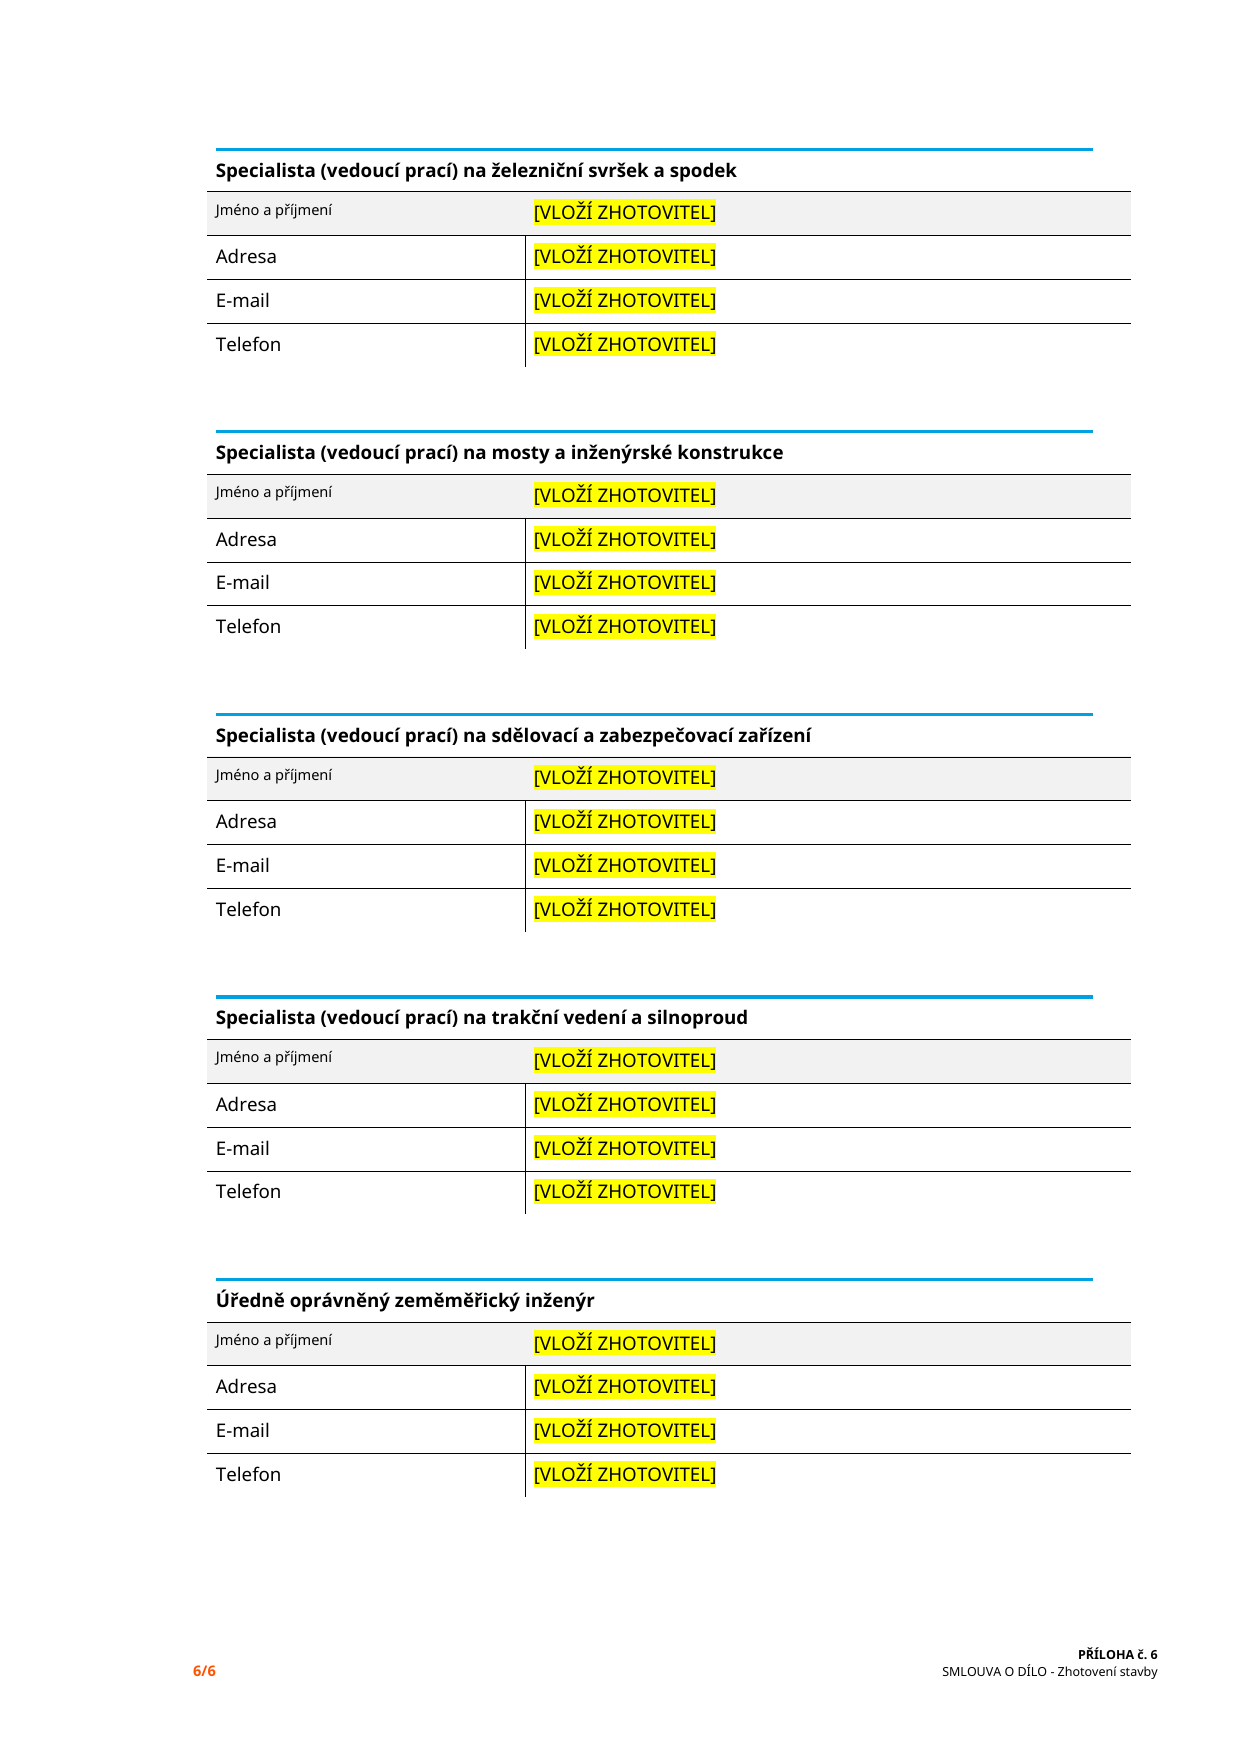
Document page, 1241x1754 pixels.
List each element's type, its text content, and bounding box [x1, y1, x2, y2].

table_header [VLOŽÍ ZHOTOVITEL] [526, 758, 1131, 800]
table_cell [VLOŽÍ ZHOTOVITEL] [526, 889, 1131, 932]
table_cell [VLOŽÍ ZHOTOVITEL] [526, 801, 1131, 844]
table_cell [VLOŽÍ ZHOTOVITEL] [526, 1128, 1131, 1171]
table_cell [VLOŽÍ ZHOTOVITEL] [526, 1084, 1131, 1127]
table_cell [VLOŽÍ ZHOTOVITEL] [526, 280, 1131, 323]
table_cell E-mail [207, 563, 525, 605]
table_cell [VLOŽÍ ZHOTOVITEL] [526, 1172, 1131, 1214]
text Specialista (vedoucí prací) na trakční vedení a silnoproud [216, 999, 1093, 1030]
table_cell Adresa [207, 801, 525, 844]
text Úředně oprávněný zeměměřický inženýr [216, 1281, 1093, 1313]
table_cell E-mail [207, 845, 525, 888]
table_header Jméno a příjmení [207, 1040, 526, 1083]
text Specialista (vedoucí prací) na mosty a inženýrské konstrukce [216, 433, 1093, 465]
table_header Jméno a příjmení [207, 1323, 526, 1365]
table_header [VLOŽÍ ZHOTOVITEL] [526, 1040, 1131, 1083]
table_cell Adresa [207, 236, 525, 279]
table_cell Telefon [207, 1454, 525, 1497]
table_cell Adresa [207, 519, 525, 561]
table_cell [VLOŽÍ ZHOTOVITEL] [526, 236, 1131, 279]
table_cell Telefon [207, 606, 525, 649]
table_cell [VLOŽÍ ZHOTOVITEL] [526, 563, 1131, 605]
table_cell [VLOŽÍ ZHOTOVITEL] [526, 519, 1131, 561]
table_header Jméno a příjmení [207, 475, 526, 518]
table_cell [VLOŽÍ ZHOTOVITEL] [526, 845, 1131, 888]
table_cell [VLOŽÍ ZHOTOVITEL] [526, 606, 1131, 649]
table_header [VLOŽÍ ZHOTOVITEL] [526, 475, 1131, 518]
table_header Jméno a příjmení [207, 192, 526, 235]
table_cell E-mail [207, 280, 525, 323]
table_cell E-mail [207, 1128, 525, 1171]
table_cell Telefon [207, 1172, 525, 1214]
text Specialista (vedoucí prací) na železniční svršek a spodek [216, 151, 1093, 182]
table_cell Adresa [207, 1084, 525, 1127]
table_cell [VLOŽÍ ZHOTOVITEL] [526, 324, 1131, 367]
table_cell [VLOŽÍ ZHOTOVITEL] [526, 1454, 1131, 1497]
table_cell Telefon [207, 889, 525, 932]
table_cell [VLOŽÍ ZHOTOVITEL] [526, 1366, 1131, 1409]
table_cell E-mail [207, 1410, 525, 1453]
text Specialista (vedoucí prací) na sdělovací a zabezpečovací zařízení [216, 716, 1093, 748]
table_header [VLOŽÍ ZHOTOVITEL] [526, 192, 1131, 235]
table_cell [VLOŽÍ ZHOTOVITEL] [526, 1410, 1131, 1453]
table_cell Adresa [207, 1366, 525, 1409]
table_header Jméno a příjmení [207, 758, 526, 800]
table_cell Telefon [207, 324, 525, 367]
table_header [VLOŽÍ ZHOTOVITEL] [526, 1323, 1131, 1365]
